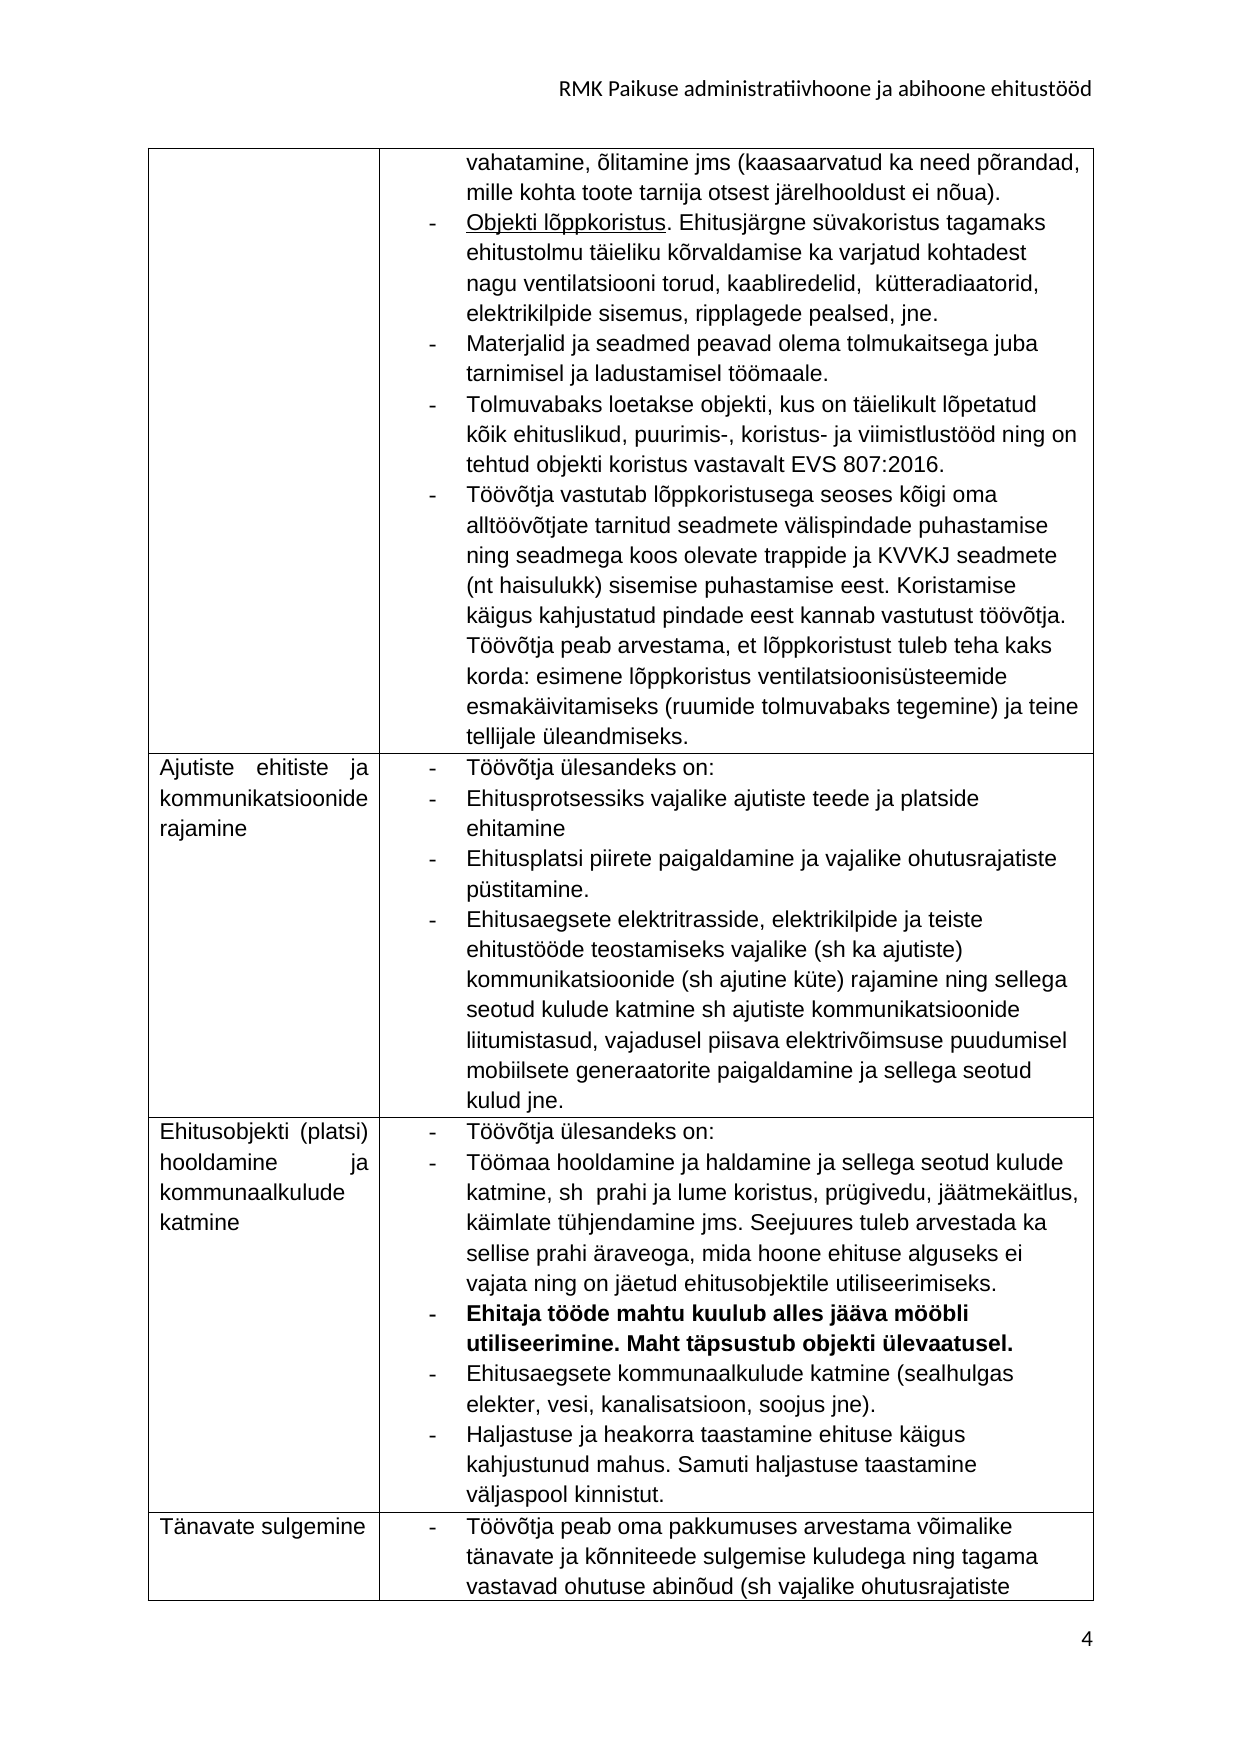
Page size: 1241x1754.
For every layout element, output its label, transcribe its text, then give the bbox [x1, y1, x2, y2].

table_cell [380, 149, 1093, 753]
table_cell Ehitusobjekti (platsi) hooldamine ja kommunaalkulude katmine [149, 1118, 379, 1512]
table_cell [380, 1513, 1093, 1599]
table_cell Tänavate sulgemine [149, 1513, 379, 1599]
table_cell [149, 149, 379, 753]
table_cell Töövõtja ülesandeks on: Töömaa hooldamine ja haldamine ja sellega seotud kulude katmine, sh prahi ja lume koristus, prügivedu, jäätmekäitlus, käimlate tühjendamine jms. Seejuures tuleb arvestada ka sellise prahi äraveoga, mida hoone ehituse alguseks ei vajata ning on jäetud ehitusobjektile utiliseerimiseks. Ehitaja tööde mahtu kuulub alles jääva mööbli utiliseerimine. Maht täpsustub objekti ülevaatusel. Ehitusaegsete kommunaalkulude katmine (sealhulgas elekter, vesi, kanalisatsioon, soojus jne). Haljastuse ja heakorra taastamine ehituse käigus kahjustunud mahus. Samuti haljastuse taastamine väljaspool kinnistut. [380, 1118, 1093, 1512]
table_cell Töövõtja ülesandeks on: Ehitusprotsessiks vajalike ajutiste teede ja platside ehitamine Ehitusplatsi piirete paigaldamine ja vajalike ohutusrajatiste püstitamine. Ehitusaegsete elektritrasside, elektrikilpide ja teiste ehitustööde teostamiseks vajalike (sh ka ajutiste) kommunikatsioonide (sh ajutine küte) rajamine ning sellega seotud kulude katmine sh ajutiste kommunikatsioonide liitumistasud, vajadusel piisava elektrivõimsuse puudumisel mobiilsete generaatorite paigaldamine ja sellega seotud kulud jne. [380, 754, 1093, 1117]
table_cell Ajutiste ehitiste ja kommunikatsioonide rajamine [149, 754, 379, 1117]
